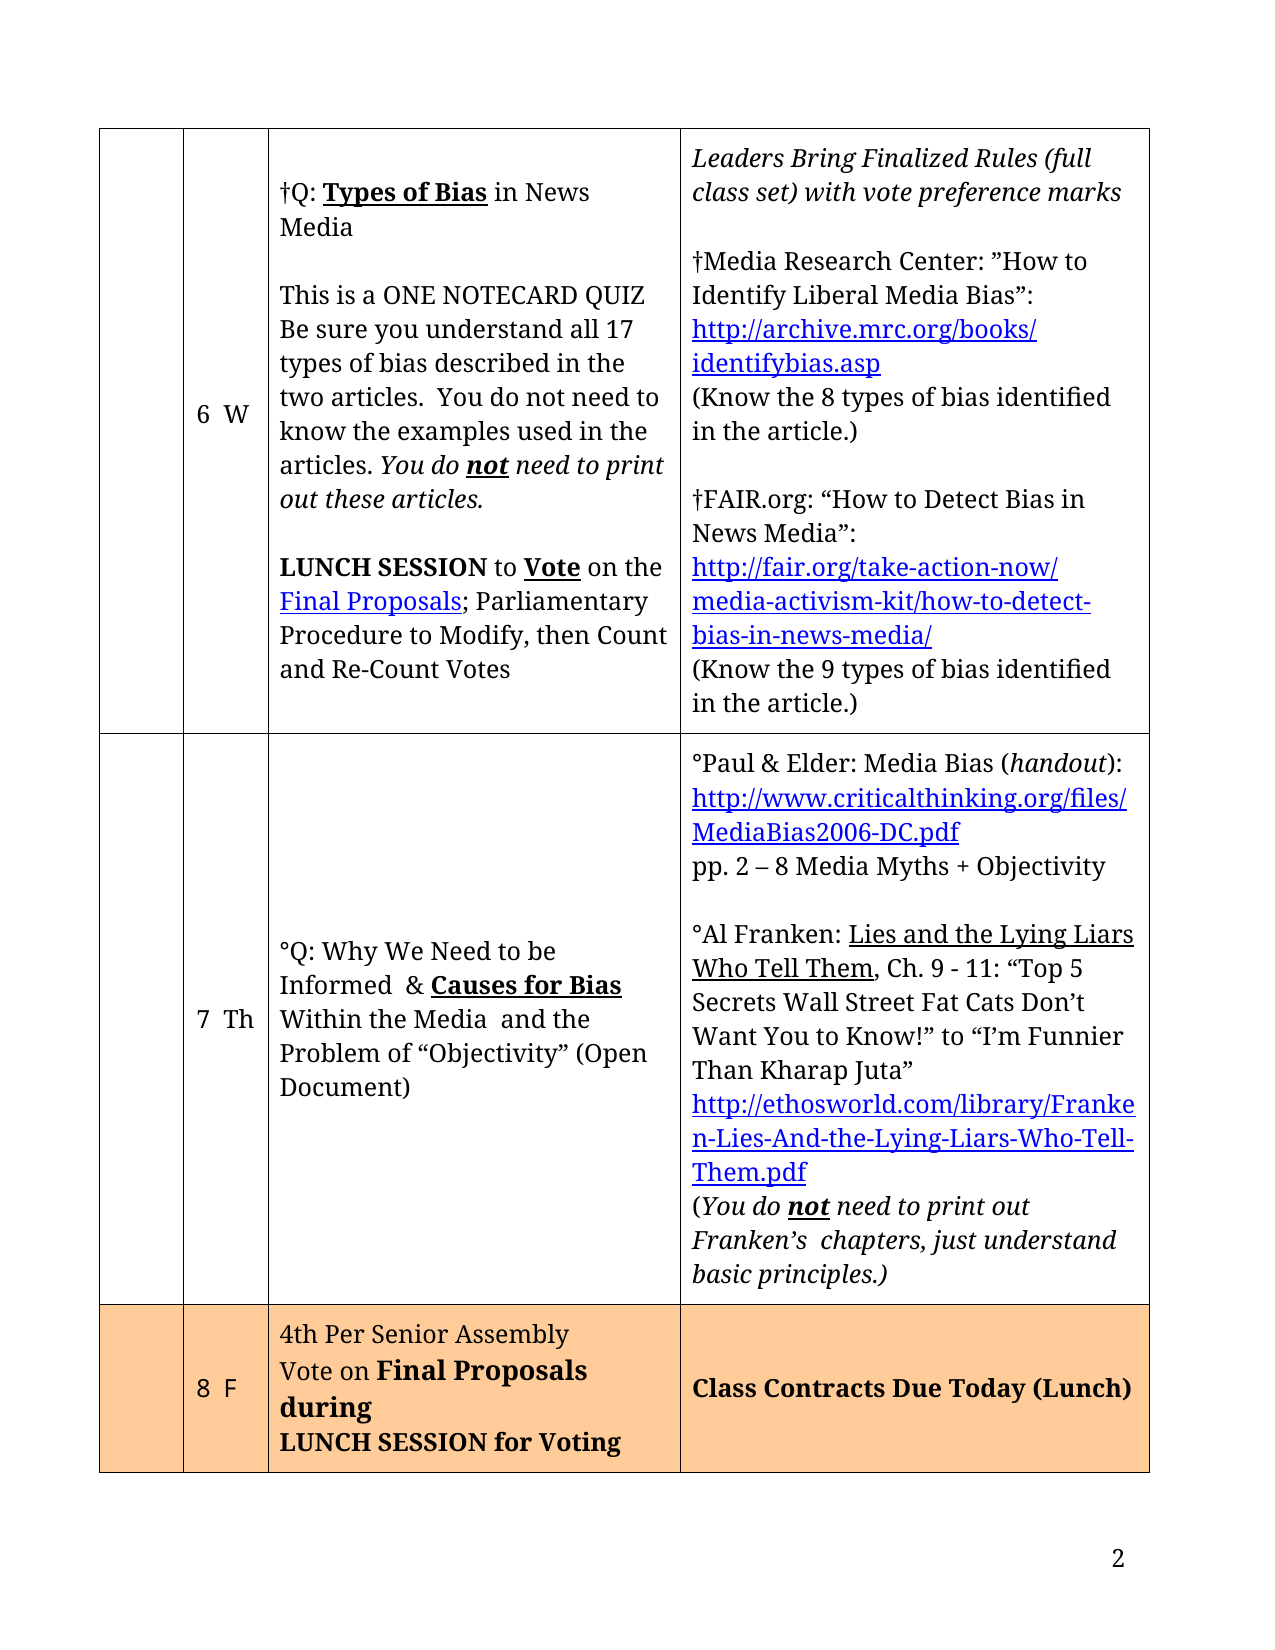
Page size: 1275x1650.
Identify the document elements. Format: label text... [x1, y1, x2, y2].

table_cell °Paul & Elder: Media Bias (handout): http://www.criticalthinking.org/files/MediaBias2006-DC.pdf pp. 2 – 8 Media Myths + Objectivity °Al Franken: Lies and the Lying Liars Who Tell Them, Ch. 9 - 11: “Top 5 Secrets Wall Street Fat Cats Don’t Want You to Know!” to “I’m Funnier Than Kharap Juta” http://ethosworld.com/library/Franken-Lies-And-the-Lying-Liars-Who-Tell-Them.pdf (You do not need to print out Franken’s chapters, just understand basic principles.) [681, 734, 1149, 1304]
table_cell Class Contracts Due Today (Lunch) [681, 1305, 1149, 1472]
table_cell [100, 1305, 183, 1472]
table_cell °Q: Why We Need to be Informed & Causes for Bias Within the Media and the Problem of “Objectivity” (Open Document) [269, 734, 680, 1304]
table_cell 6 W [184, 129, 268, 733]
table_cell 7 Th [184, 734, 268, 1304]
table_cell 4th Per Senior Assembly Vote on Final Proposals during LUNCH SESSION for Voting [269, 1305, 680, 1472]
table_cell 8 F [184, 1305, 268, 1472]
table_cell †Q: Types of Bias in News Media This is a ONE NOTECARD QUIZ Be sure you understand all 17 types of bias described in the two articles. You do not need to know the examples used in the articles. You do not need to print out these articles. LUNCH SESSION to Vote on the Final Proposals; Parliamentary Procedure to Modify, then Count and Re-Count Votes [269, 129, 680, 733]
table_cell [100, 129, 183, 733]
table_cell Leaders Bring Finalized Rules (full class set) with vote preference marks †Media Research Center: ”How to Identify Liberal Media Bias”: http://archive.mrc.org/books/identifybias.asp (Know the 8 types of bias identified in the article.) †FAIR.org: “How to Detect Bias in News Media”: http://fair.org/take-action-now/media-activism-kit/how-to-detect-bias-in-news-media/ (Know the 9 types of bias identified in the article.) [681, 129, 1149, 733]
table_cell [100, 734, 183, 1304]
